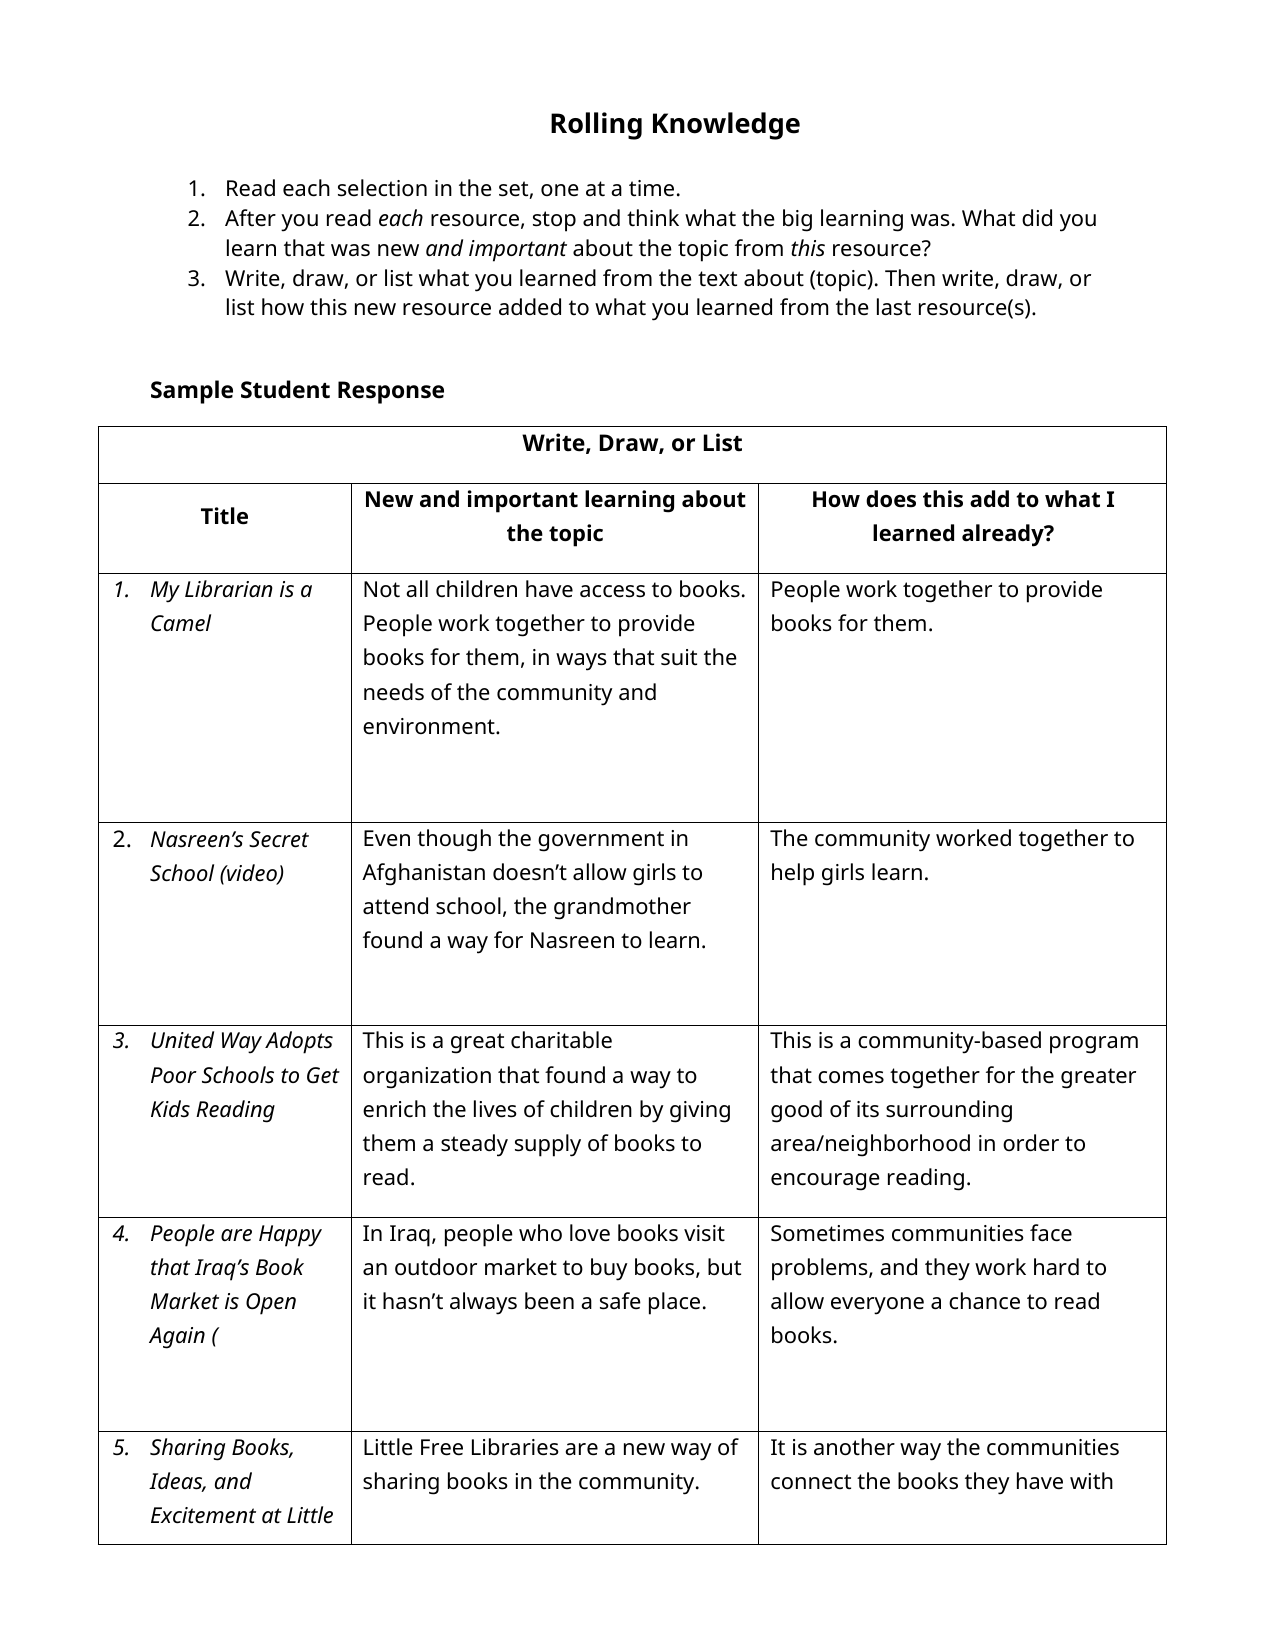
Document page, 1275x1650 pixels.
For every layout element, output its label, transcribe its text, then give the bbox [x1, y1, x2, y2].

table_cell United Way Adopts Poor Schools to Get Kids Reading [99, 1026, 351, 1217]
table_cell Sometimes communities face problems, and they work hard to allow everyone a chance to read books. [759, 1218, 1166, 1431]
table_cell Even though the government in Afghanistan doesn’t allow girls to attend school, the grandmother found a way for Nasreen to learn. [352, 823, 758, 1024]
text Rolling Knowledge [150, 105, 1200, 142]
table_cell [759, 1432, 1166, 1544]
table_cell Title [99, 484, 351, 573]
table_cell People are Happy that Iraq’s Book Market is Open Again ( [99, 1218, 351, 1431]
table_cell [99, 1432, 351, 1544]
table_cell People work together to provide books for them. [759, 574, 1166, 822]
text Sample Student Response [150, 374, 1125, 405]
table_cell This is a community-based program that comes together for the greater good of its surrounding area/neighborhood in order to encourage reading. [759, 1026, 1166, 1217]
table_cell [352, 1432, 758, 1544]
table_cell The community worked together to help girls learn. [759, 823, 1166, 1024]
table_header Write, Draw, or List [99, 427, 1166, 483]
list Read each selection in the set, one at a time. [187, 173, 1125, 203]
table_cell Nasreen’s Secret School (video) [99, 823, 351, 1024]
table_cell New and important learning about the topic [352, 484, 758, 573]
table_cell My Librarian is a Camel [99, 574, 351, 822]
table_cell Not all children have access to books. People work together to provide books for them, in ways that suit the needs of the community and environment. [352, 574, 758, 822]
list Write, draw, or list what you learned from the text about (topic). Then write, draw, or list how this new resource added to what you learned from the last resource(s). [187, 262, 1125, 322]
table_cell How does this add to what I learned already? [759, 484, 1166, 573]
table_cell This is a great charitable organization that found a way to enrich the lives of children by giving them a steady supply of books to read. [352, 1026, 758, 1217]
list After you read each resource, stop and think what the big learning was. What did you learn that was new and important about the topic from this resource? [187, 203, 1125, 262]
table_cell In Iraq, people who love books visit an outdoor market to buy books, but it hasn’t always been a safe place. [352, 1218, 758, 1431]
